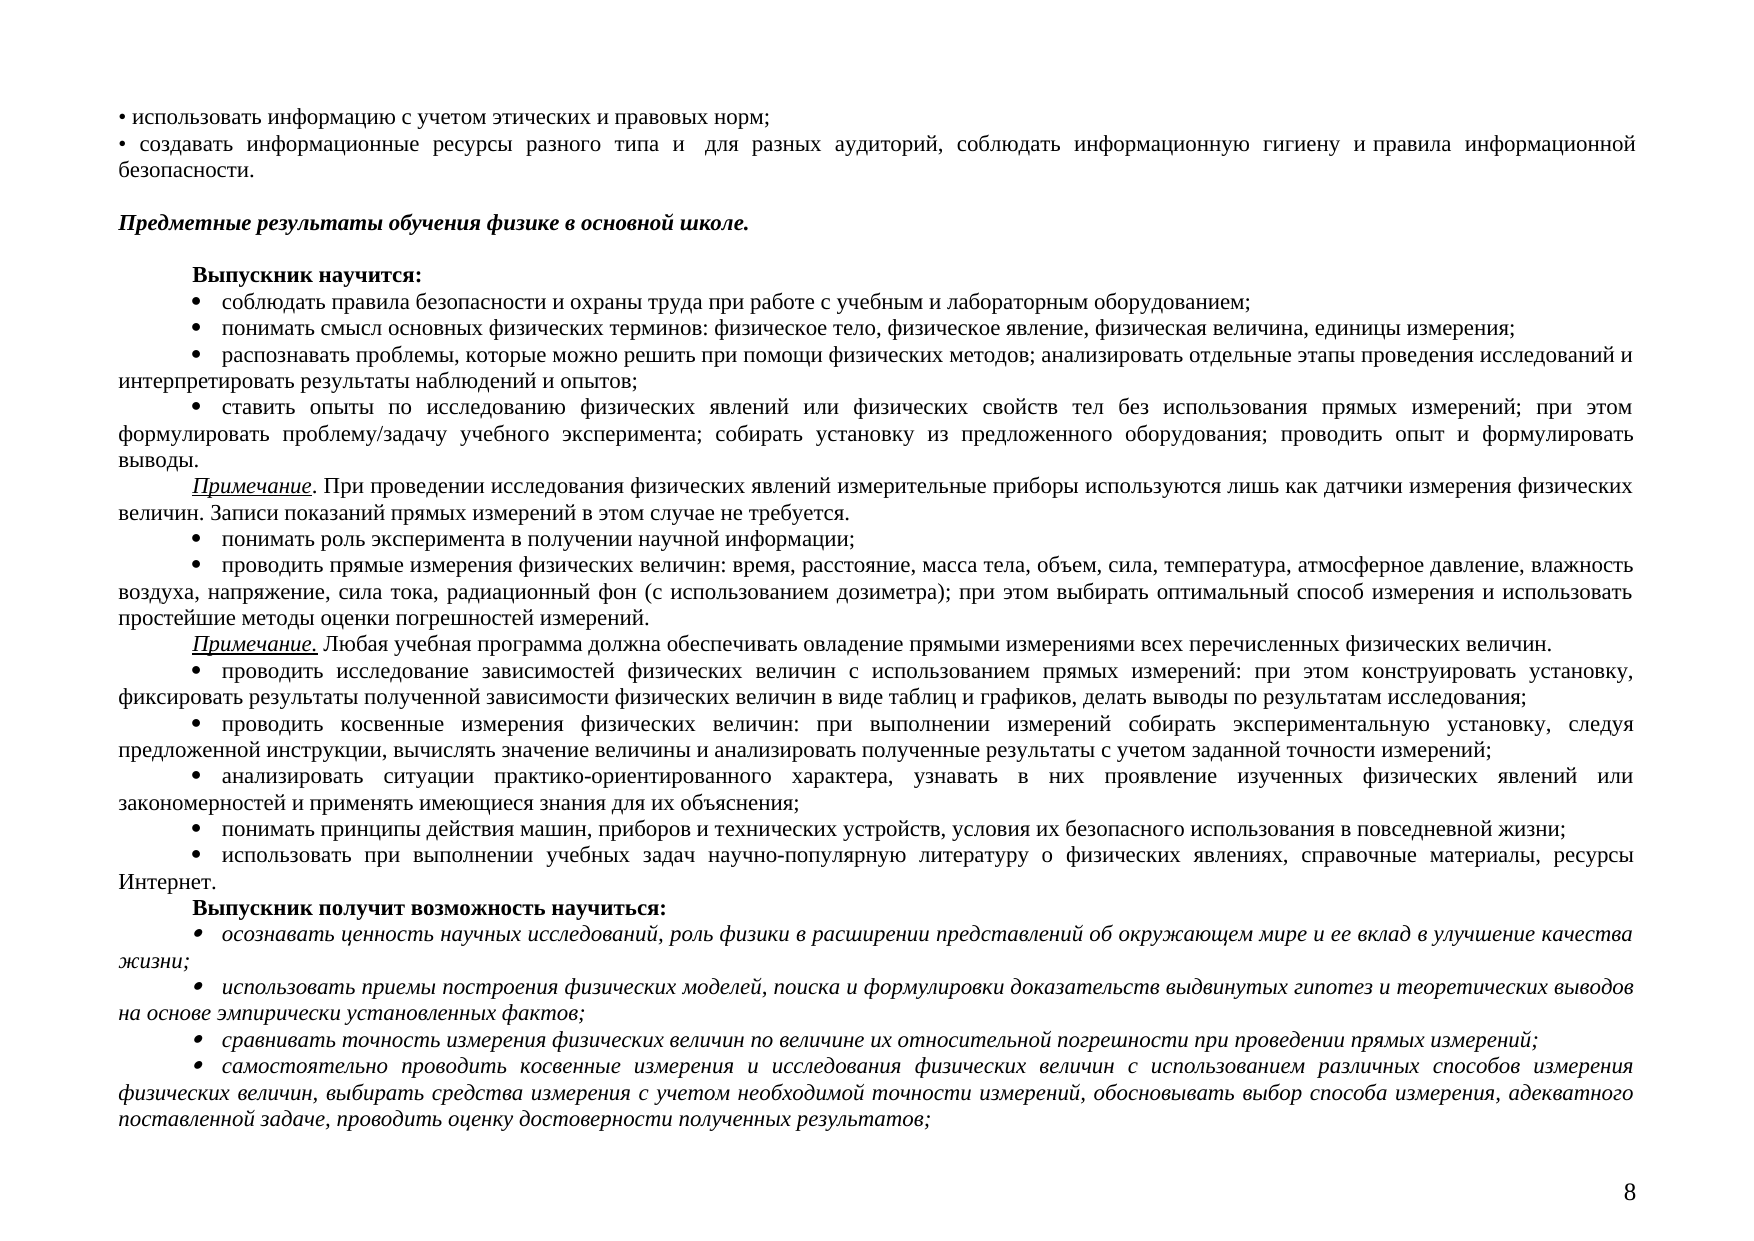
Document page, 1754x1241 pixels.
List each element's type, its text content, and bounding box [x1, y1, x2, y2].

list ставить опыты по исследованию физических явлений или физических свойств тел без использования прямых измерений; при этом формулировать проблему/задачу учебного эксперимента; собирать установку из предложенного оборудования; проводить опыт и формулировать выводы. [118, 393, 1636, 472]
text Примечание. Любая учебная программа должна обеспечивать овладение прямыми измерениями всех перечисленных физических величин. [118, 631, 1636, 657]
list использовать приемы построения физических моделей, поиска и формулировки доказательств выдвинутых гипотез и теоретических выводов на основе эмпирически установленных фактов; [118, 973, 1636, 1026]
text Выпускник научится: [118, 262, 1636, 288]
list понимать принципы действия машин, приборов и технических устройств, условия их безопасного использования в повседневной жизни; [118, 815, 1636, 841]
list проводить исследование зависимостей физических величин с использованием прямых измерений: при этом конструировать установку, фиксировать результаты полученной зависимости физических величин в виде таблиц и графиков, делать выводы по результатам исследования; [118, 657, 1636, 709]
list понимать смысл основных физических терминов: физическое тело, физическое явление, физическая величина, единицы измерения; [118, 314, 1636, 341]
list проводить прямые измерения физических величин: время, расстояние, масса тела, объем, сила, температура, атмосферное давление, влажность воздуха, напряжение, сила тока, радиационный фон (с использованием дозиметра); при этом выбирать оптимальный способ измерения и использовать простейшие методы оценки погрешностей измерений. [118, 551, 1636, 631]
list проводить косвенные измерения физических величин: при выполнении измерений собирать экспериментальную установку, следуя предложенной инструкции, вычислять значение величины и анализировать полученные результаты с учетом заданной точности измерений; [118, 709, 1636, 762]
list анализировать ситуации практико-ориентированного характера, узнавать в них проявление изученных физических явлений или закономерностей и применять имеющиеся знания для их объяснения; [118, 762, 1636, 815]
list самостоятельно проводить косвенные измерения и исследования физических величин с использованием различных способов измерения физических величин, выбирать средства измерения с учетом необходимой точности измерений, обосновывать выбор способа измерения, адекватного поставленной задаче, проводить оценку достоверности полученных результатов; [118, 1052, 1636, 1131]
list понимать роль эксперимента в получении научной информации; [118, 525, 1636, 551]
list использовать при выполнении учебных задач научно-популярную литературу о физических явлениях, справочные материалы, ресурсы Интернет. [118, 841, 1636, 894]
text • использовать информацию с учетом этических и правовых норм; [118, 103, 1636, 130]
text Предметные результаты обучения физике в основной школе. [118, 209, 1636, 235]
list сравнивать точность измерения физических величин по величине их относительной погрешности при проведении прямых измерений; [118, 1026, 1636, 1052]
text • создавать информационные ресурсы разного типа и для разных аудиторий, соблюдать информационную гигиену и правила информационной безопасности. [118, 130, 1636, 182]
text Выпускник получит возможность научиться: [118, 894, 1636, 920]
text Примечание. При проведении исследования физических явлений измерительные приборы используются лишь как датчики измерения физических величин. Записи показаний прямых измерений в этом случае не требуется. [118, 472, 1636, 525]
list осознавать ценность научных исследований, роль физики в расширении представлений об окружающем мире и ее вклад в улучшение качества жизни; [118, 920, 1636, 973]
list распознавать проблемы, которые можно решить при помощи физических методов; анализировать отдельные этапы проведения исследований и интерпретировать результаты наблюдений и опытов; [118, 341, 1636, 393]
list соблюдать правила безопасности и охраны труда при работе с учебным и лабораторным оборудованием; [118, 288, 1636, 314]
